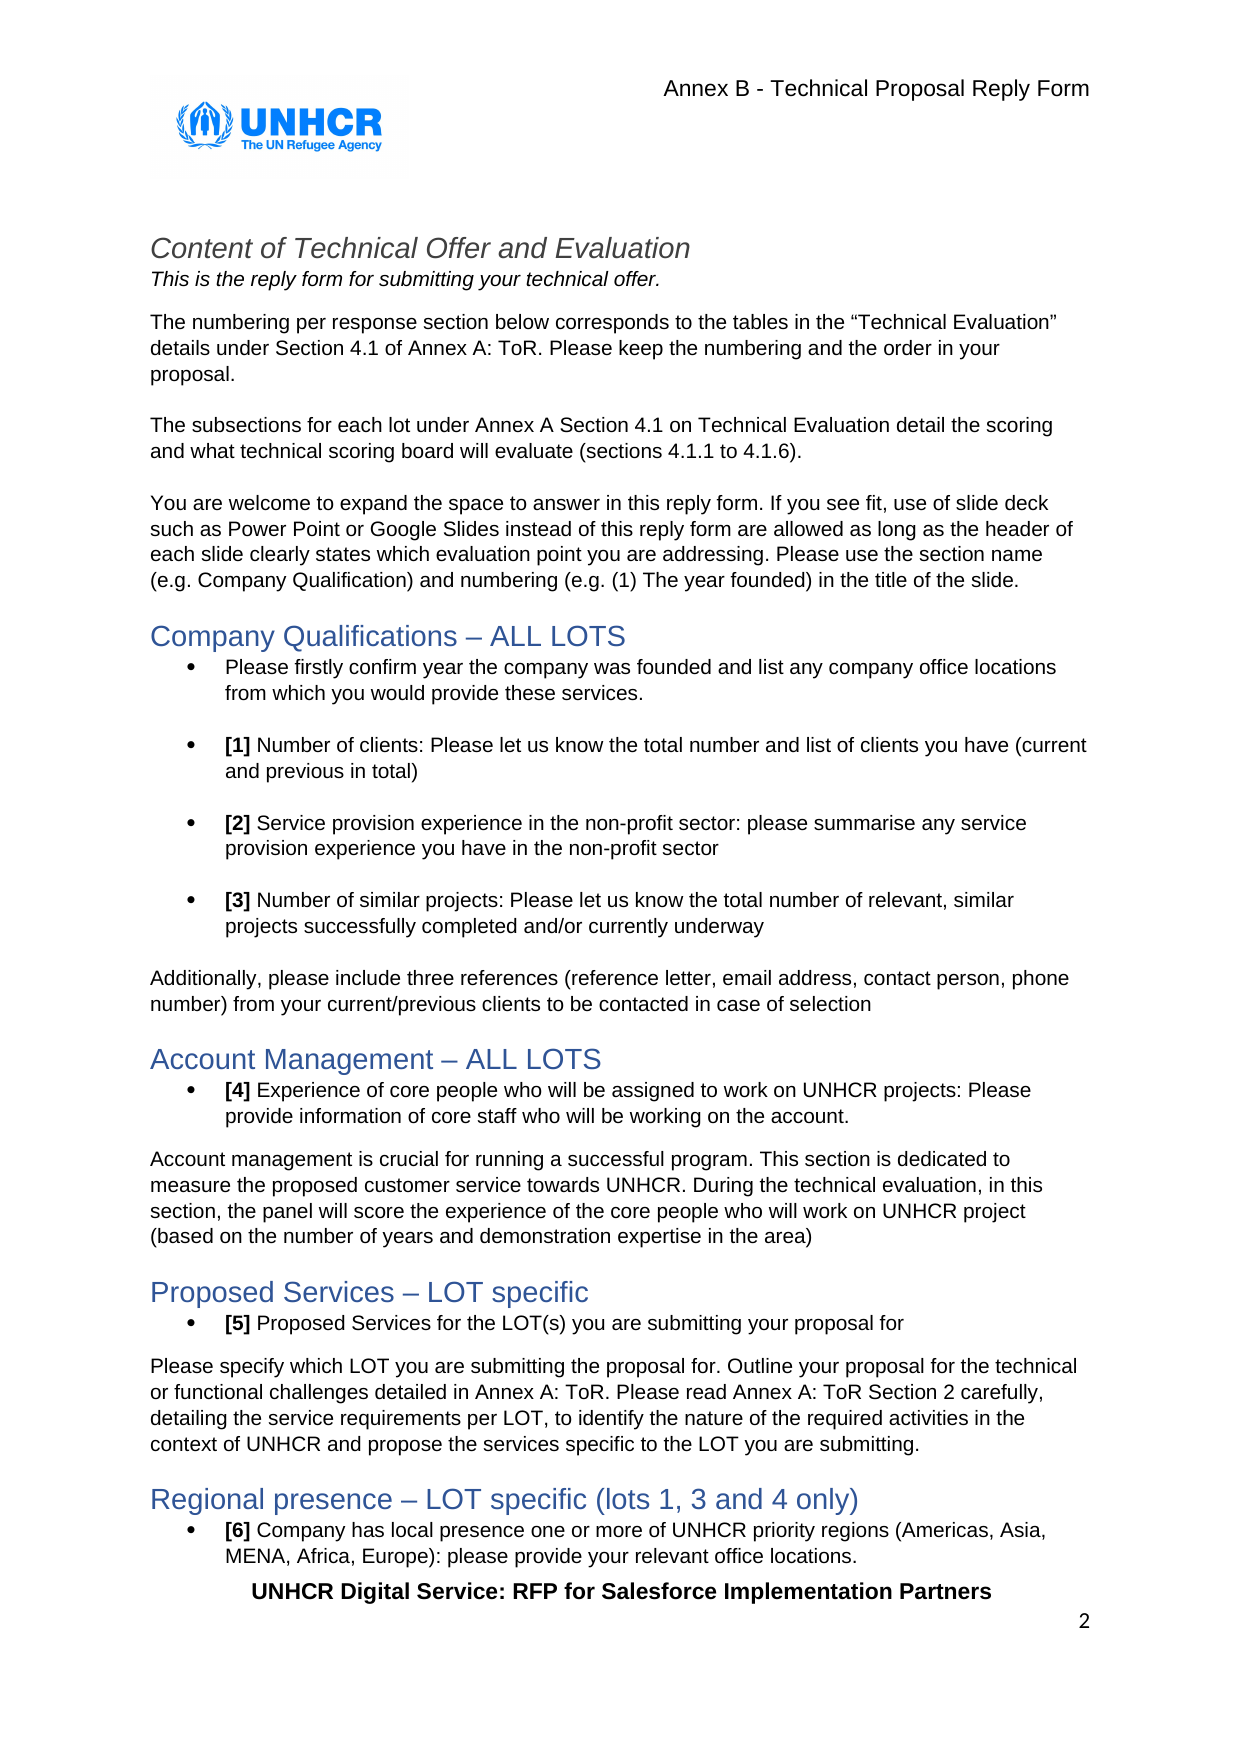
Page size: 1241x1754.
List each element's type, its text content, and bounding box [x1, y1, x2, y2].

text You are welcome to expand the space to answer in this reply form. If you see fit, use of slide deck such as Power Point or Google Slides instead of this reply form are allowed as long as the header of each slide clearly states which evaluation point you are addressing. Please use the section name (e.g. Company Qualification) and numbering (e.g. (1) The year founded) in the title of the slide. [150, 491, 1090, 592]
list [1] Number of clients: Please let us know the total number and list of clients you have (current and previous in total) [187, 733, 1090, 783]
text Please specify which LOT you are submitting the proposal for. Outline your proposal for the technical or functional challenges detailed in Annex A: ToR. Please read Annex A: ToR Section 2 carefully, detailing the service requirements per LOT, to identify the nature of the required activities in the context of UNHCR and propose the services specific to the LOT you are submitting. [150, 1354, 1090, 1455]
text The numbering per response section below corresponds to the tables in the “Technical Evaluation” details under Section 4.1 of Annex A: ToR. Please keep the numbering and the order in your proposal. [150, 310, 1090, 385]
subtitle Content of Technical Offer and Evaluation [150, 231, 1090, 265]
list [6] Company has local presence one or more of UNHCR priority regions (Americas, Asia, MENA, Africa, Europe): please provide your relevant office locations. [187, 1518, 1090, 1568]
list [5] Proposed Services for the LOT(s) you are submitting your proposal for [187, 1311, 1090, 1335]
list Please firstly confirm year the company was founded and list any company office locations from which you would provide these services. [187, 655, 1090, 705]
subtitle Company Qualifications – ALL LOTS [150, 619, 1090, 652]
list [2] Service provision experience in the non-profit sector: please summarise any service provision experience you have in the non-profit sector [187, 810, 1090, 860]
subtitle Regional presence – LOT specific (lots 1, 3 and 4 only) [150, 1482, 1090, 1516]
list [3] Number of similar projects: Please let us know the total number of relevant, similar projects successfully completed and/or currently underway [187, 888, 1090, 938]
subtitle Proposed Services – LOT specific [150, 1275, 1090, 1309]
list [4] Experience of core people who will be assigned to work on UNHCR projects: Please provide information of core staff who will be working on the account. [187, 1078, 1090, 1128]
picture [150, 75, 409, 179]
text Additionally, please include three references (reference letter, email address, contact person, phone number) from your current/previous clients to be contacted in case of selection [150, 966, 1090, 1015]
text Account management is crucial for running a successful program. This section is dedicated to measure the proposed customer service towards UNHCR. During the technical evaluation, in this section, the panel will score the experience of the core people who will work on UNHCR project (based on the number of years and demonstration expertise in the area) [150, 1147, 1090, 1248]
text This is the reply form for submitting your technical offer. [150, 267, 1090, 291]
subtitle Account Management – ALL LOTS [150, 1042, 1090, 1076]
text The subsections for each lot under Annex A Section 4.1 on Technical Evaluation detail the scoring and what technical scoring board will evaluate (sections 4.1.1 to 4.1.6). [150, 413, 1090, 463]
